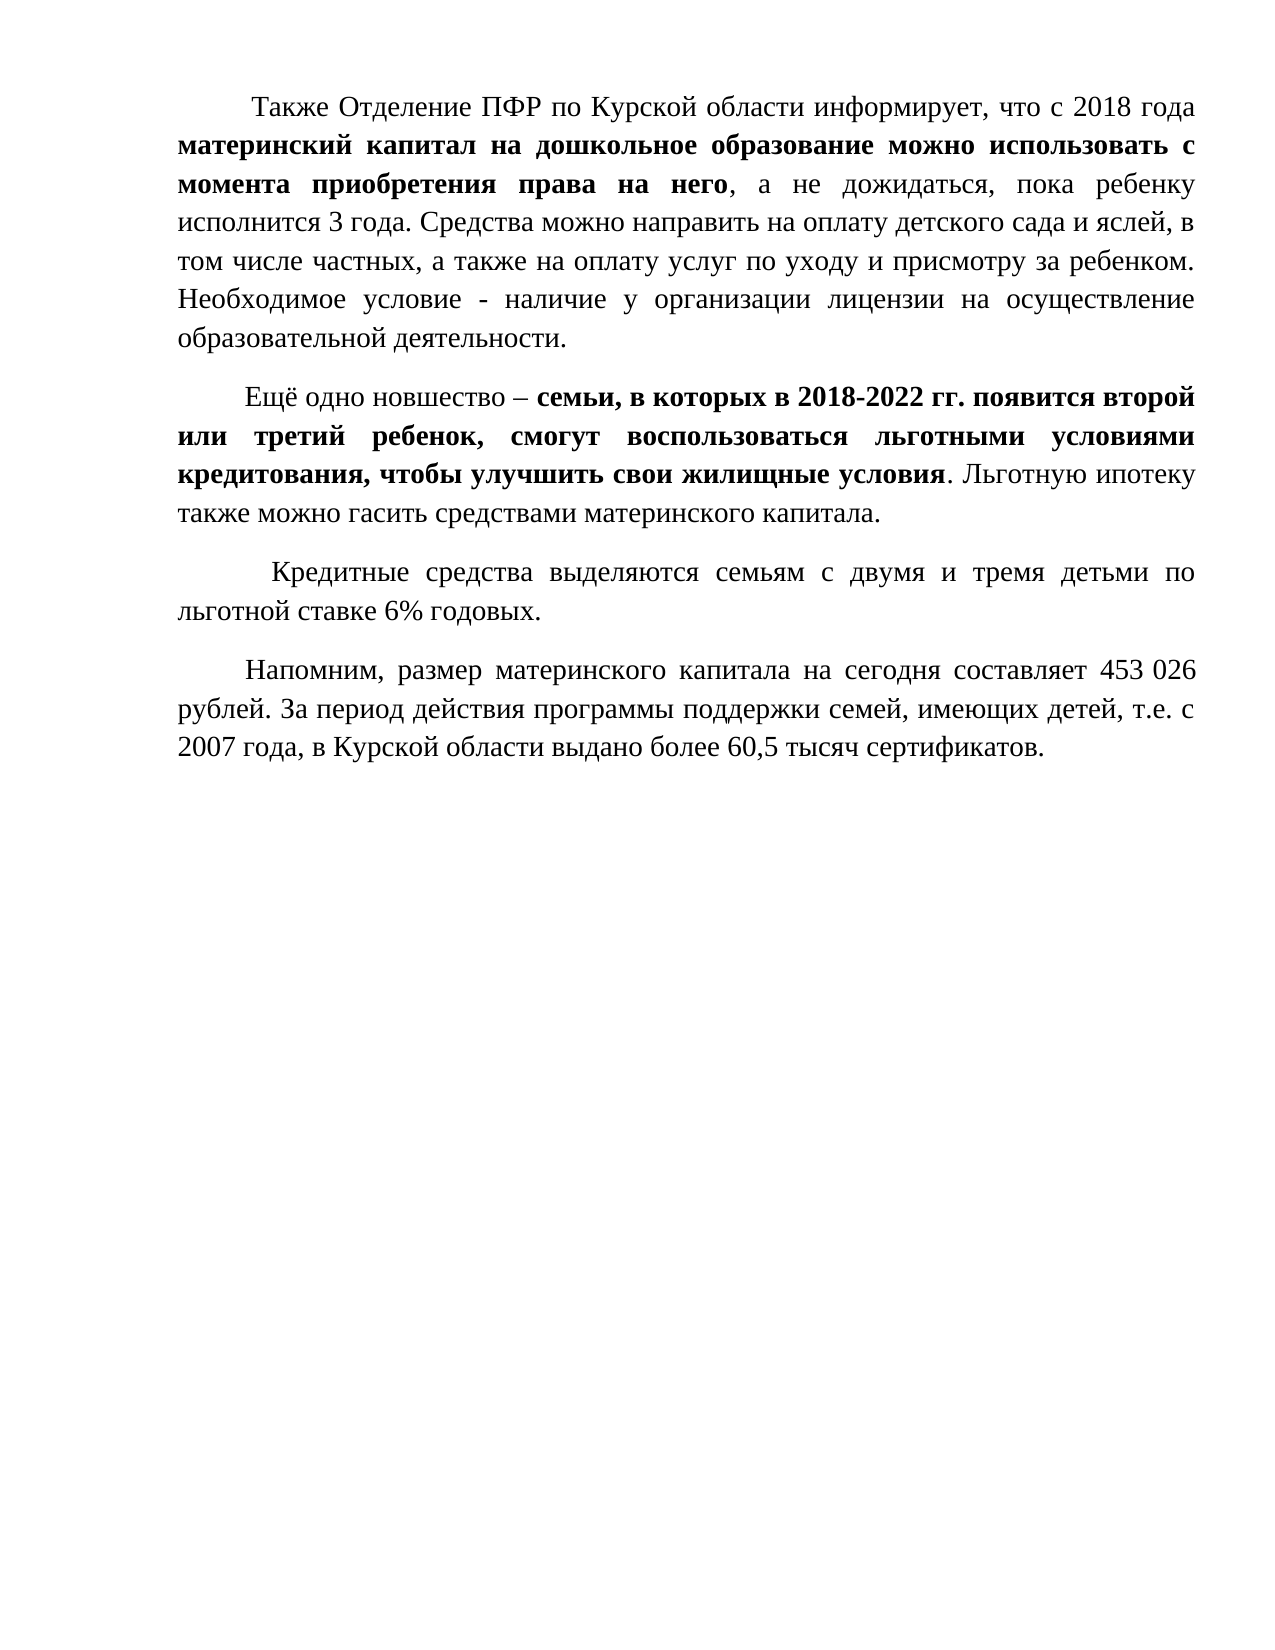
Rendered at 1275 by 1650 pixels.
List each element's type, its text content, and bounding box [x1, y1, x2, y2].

text Ещё одно новшество – семьи, в которых в 2018-2022 гг. появится второй или третий ребенок, смогут воспользоваться льготными условиями кредитования, чтобы улучшить свои жилищные условия. Льготную ипотеку также можно гасить средствами материнского капитала. [177, 379, 1196, 528]
text Также Отделение ПФР по Курской области информирует, что с 2018 года материнский капитал на дошкольное образование можно использовать с момента приобретения права на него, а не дожидаться, пока ребенку исполнится 3 года. Средства можно направить на оплату детского сада и яслей, в том числе частных, а также на оплату услуг по уходу и присмотру за ребенком. Необходимое условие - наличие у организации лицензии на осуществление образовательной деятельности. [177, 89, 1196, 353]
text Кредитные средства выделяются семьям с двумя и тремя детьми по льготной ставке 6% годовых. [177, 554, 1196, 626]
text Напомним, размер материнского капитала на сегодня составляет 453 026 рублей. За период действия программы поддержки семей, имеющих детей, т.е. с 2007 года, в Курской области выдано более 60,5 тысяч сертификатов. [177, 652, 1196, 763]
